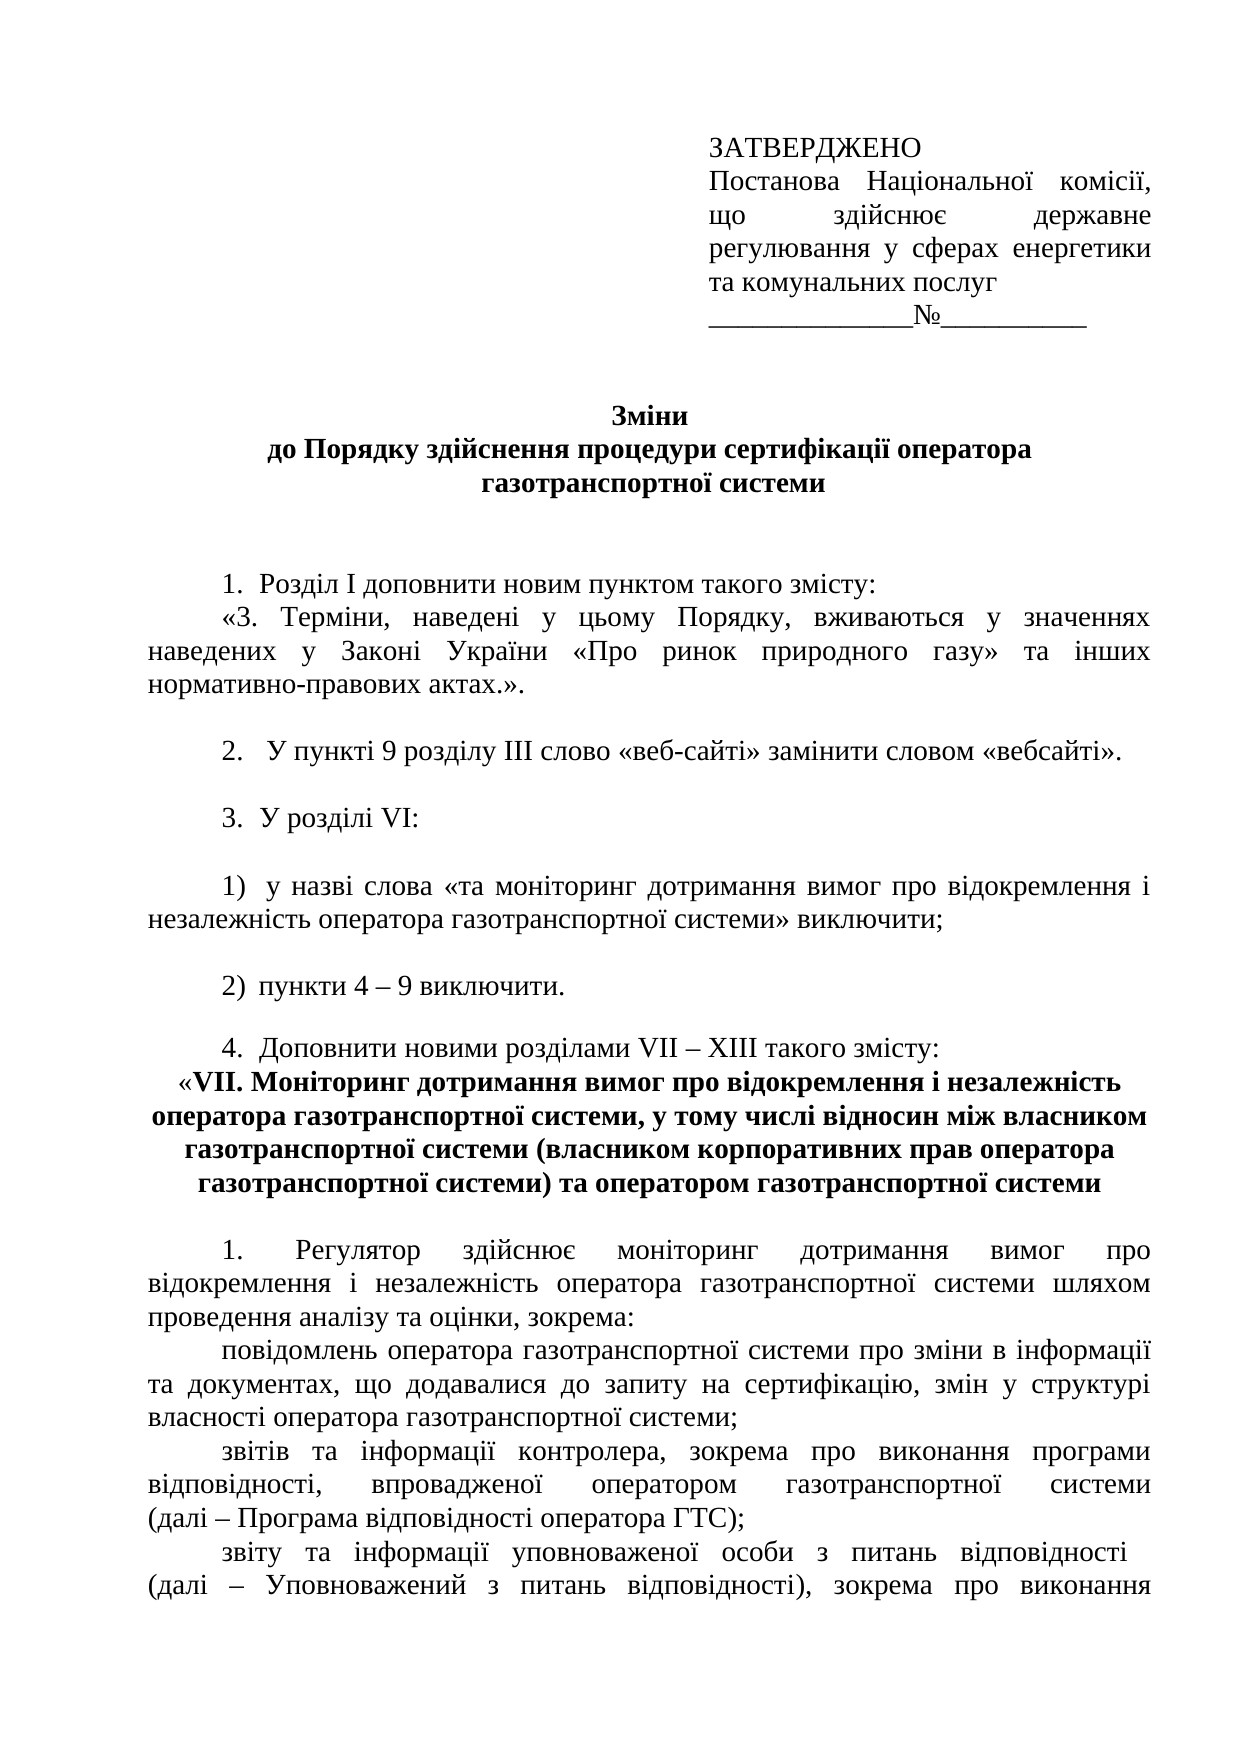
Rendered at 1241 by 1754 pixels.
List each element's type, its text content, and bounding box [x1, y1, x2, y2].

text до Порядку здійснення процедури сертифікації оператора [148, 432, 1152, 465]
list Розділ I доповнити новим пунктом такого змісту: [221, 566, 1152, 599]
text 1. Регулятор здійснює моніторинг дотримання вимог про відокремлення і незалежність оператора газотранспортної системи шляхом проведення аналізу та оцінки, зокрема: [148, 1232, 1152, 1332]
list у назві слова «та моніторинг дотримання вимог про відокремлення і незалежність оператора газотранспортної системи» виключити; [148, 868, 1152, 935]
text повідомлень оператора газотранспортної системи про зміни в інформації та документах, що додавалися до запиту на сертифікацію, змін у структурі власності оператора газотранспортної системи; [148, 1332, 1152, 1433]
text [148, 1534, 1152, 1601]
text «3. Терміни, наведені у цьому Порядку, вживаються у значеннях наведених у Законі України «Про ринок природного газу» та інших нормативно-правових актах.». [148, 599, 1152, 700]
text Зміни [148, 398, 1152, 432]
list Доповнити новими розділами VII – XIII такого змісту: [221, 1031, 1152, 1064]
list У розділі VI: [221, 801, 1152, 834]
text звітів та інформації контролера, зокрема про виконання програми відповідності, впровадженої оператором газотранспортної системи (далі – Програма відповідності оператора ГТС); [148, 1433, 1152, 1534]
list пункти 4 – 9 виключити. [221, 968, 1152, 1002]
list У пункті 9 розділу III слово «веб-сайті» замінити словом «вебсайті». [148, 733, 1152, 767]
text ЗАТВЕРДЖЕНО [709, 130, 1152, 163]
text газотранспортної системи [148, 465, 1152, 499]
text «VII. Моніторинг дотримання вимог про відокремлення і незалежність оператора газотранспортної системи, у тому числі відносин між власником газотранспортної системи (власником корпоративних прав оператора газотранспортної системи) та оператором газотранспортної системи [148, 1064, 1152, 1198]
text Постанова Національної комісії, що здійснює державне регулювання у сферах енергетики та комунальних послуг [709, 163, 1152, 297]
text ______________№__________ [709, 297, 1152, 331]
